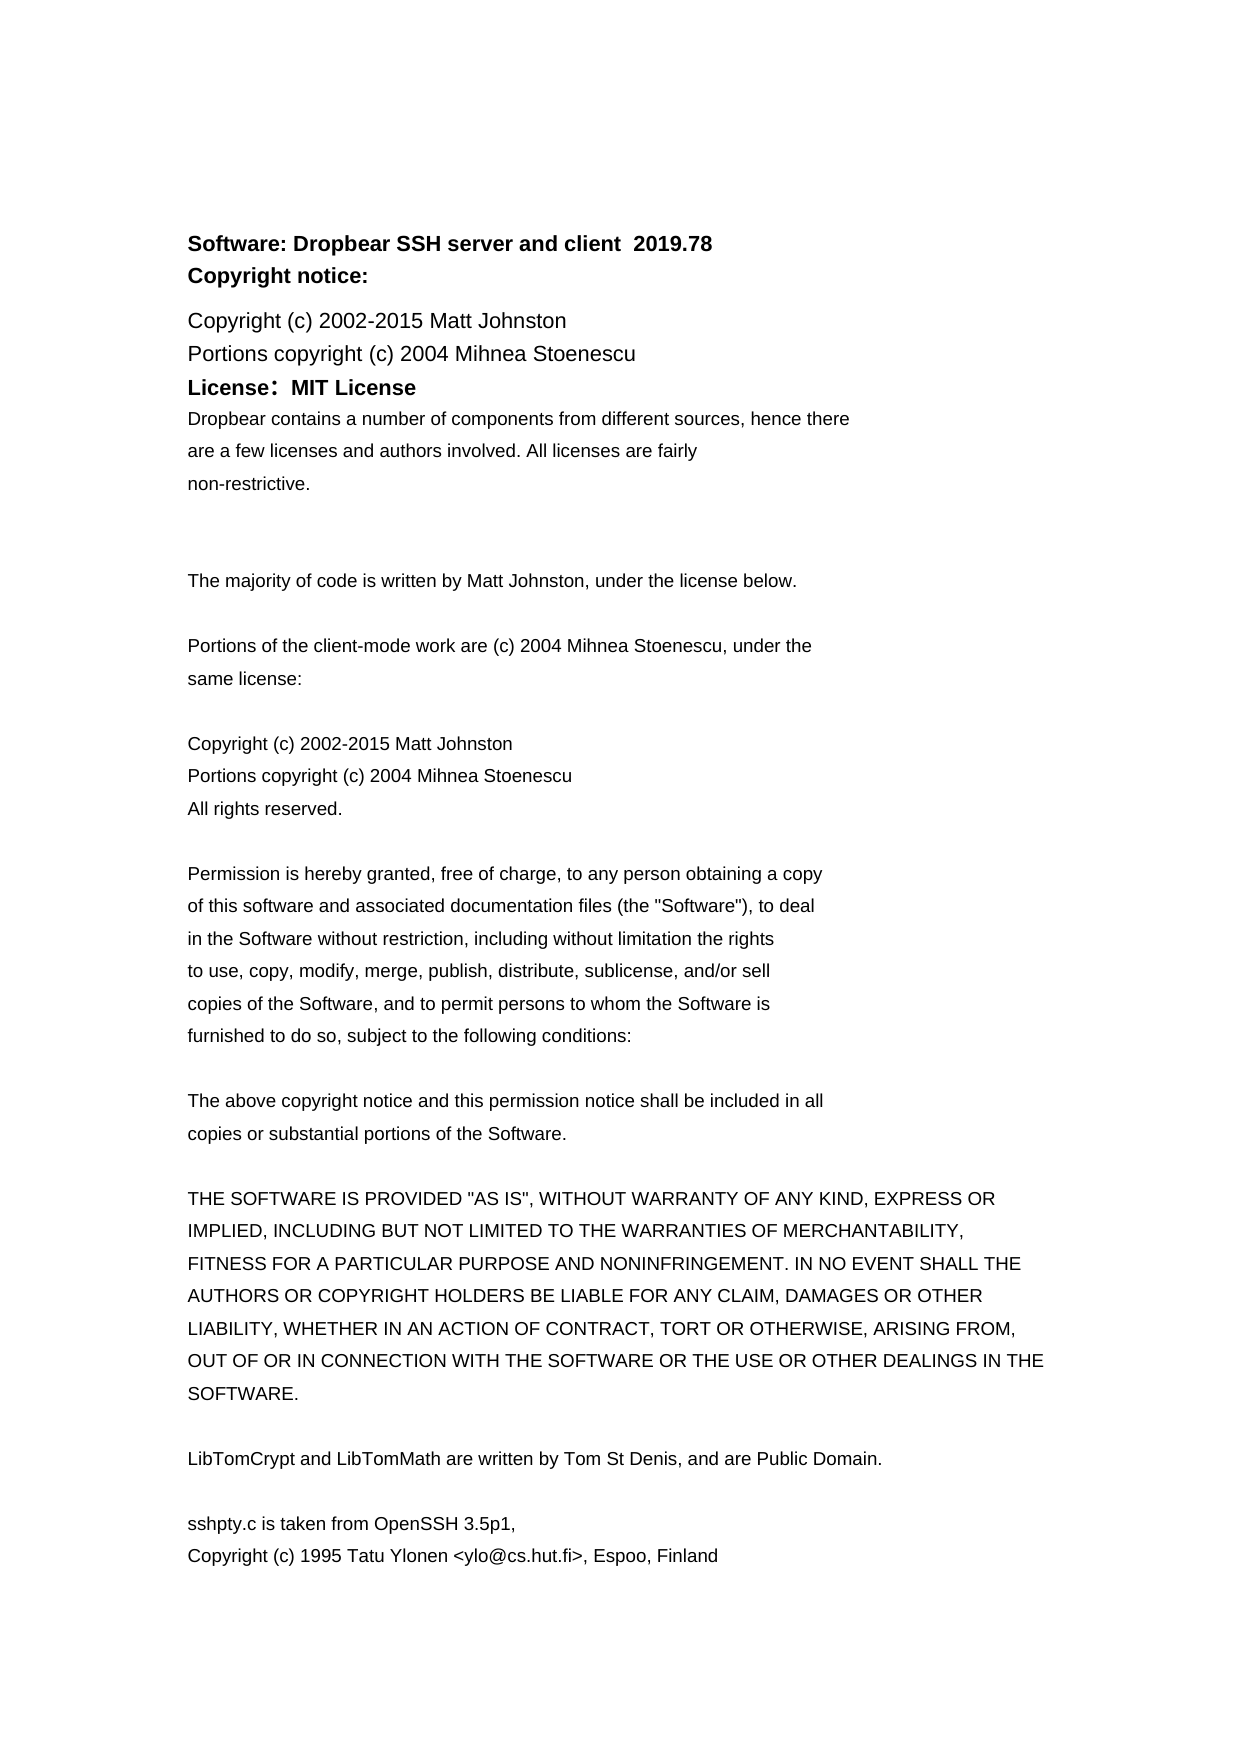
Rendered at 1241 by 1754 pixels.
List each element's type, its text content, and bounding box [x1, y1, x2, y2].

text Copyright (c) 2002-2015 Matt Johnston [187, 727, 1053, 759]
text LibTomCrypt and LibTomMath are written by Tom St Denis, and are Public Domain. [187, 1442, 1053, 1474]
text IMPLIED, INCLUDING BUT NOT LIMITED TO THE WARRANTIES OF MERCHANTABILITY, [187, 1214, 1053, 1247]
text LIABILITY, WHETHER IN AN ACTION OF CONTRACT, TORT OR OTHERWISE, ARISING FROM, [187, 1312, 1053, 1344]
text Portions copyright (c) 2004 Mihnea Stoenescu [187, 337, 1053, 369]
title Software: Dropbear SSH server and client 2019.78 [187, 227, 1053, 259]
text License：MIT License [187, 369, 1053, 402]
text Portions of the client-mode work are (c) 2004 Mihnea Stoenescu, under the [187, 629, 1053, 662]
text in the Software without restriction, including without limitation the rights [187, 922, 1053, 954]
text All rights reserved. [187, 792, 1053, 824]
text THE SOFTWARE IS PROVIDED "AS IS", WITHOUT WARRANTY OF ANY KIND, EXPRESS OR [187, 1182, 1053, 1214]
text SOFTWARE. [187, 1377, 1053, 1409]
text The above copyright notice and this permission notice shall be included in all [187, 1084, 1053, 1117]
text to use, copy, modify, merge, publish, distribute, sublicense, and/or sell [187, 954, 1053, 987]
text Portions copyright (c) 2004 Mihnea Stoenescu [187, 759, 1053, 792]
text FITNESS FOR A PARTICULAR PURPOSE AND NONINFRINGEMENT. IN NO EVENT SHALL THE [187, 1247, 1053, 1279]
text Copyright (c) 1995 Tatu Ylonen <ylo@cs.hut.fi>, Espoo, Finland [187, 1539, 1053, 1572]
text non-restrictive. [187, 467, 1053, 499]
text The majority of code is written by Matt Johnston, under the license below. [187, 564, 1053, 597]
text AUTHORS OR COPYRIGHT HOLDERS BE LIABLE FOR ANY CLAIM, DAMAGES OR OTHER [187, 1279, 1053, 1312]
text copies of the Software, and to permit persons to whom the Software is [187, 987, 1053, 1019]
text Copyright notice: [187, 259, 1053, 292]
text same license: [187, 662, 1053, 694]
text are a few licenses and authors involved. All licenses are fairly [187, 434, 1053, 467]
text Copyright (c) 2002-2015 Matt Johnston [187, 304, 1053, 337]
text copies or substantial portions of the Software. [187, 1117, 1053, 1149]
text Permission is hereby granted, free of charge, to any person obtaining a copy [187, 857, 1053, 889]
text sshpty.c is taken from OpenSSH 3.5p1, [187, 1507, 1053, 1539]
text Dropbear contains a number of components from different sources, hence there [187, 402, 1053, 434]
text of this software and associated documentation files (the "Software"), to deal [187, 889, 1053, 922]
text OUT OF OR IN CONNECTION WITH THE SOFTWARE OR THE USE OR OTHER DEALINGS IN THE [187, 1344, 1053, 1377]
text furnished to do so, subject to the following conditions: [187, 1019, 1053, 1052]
